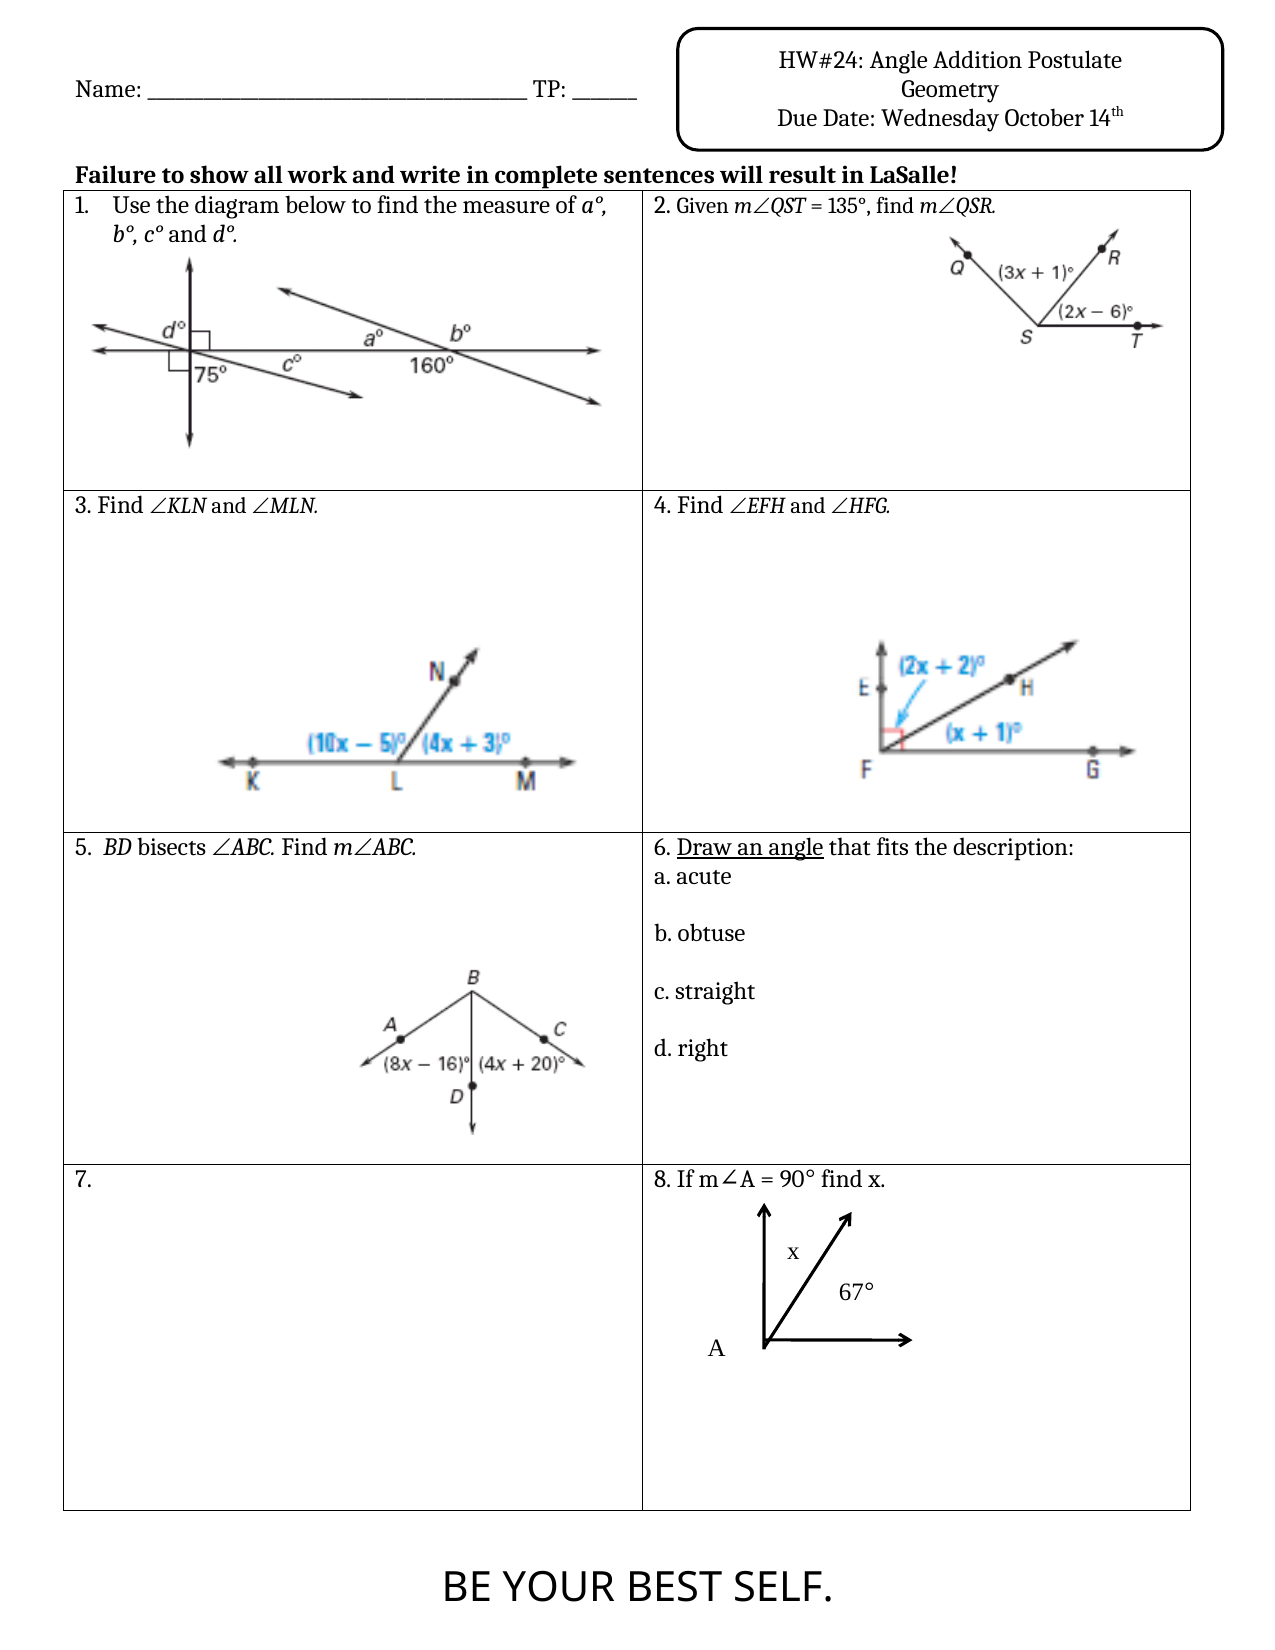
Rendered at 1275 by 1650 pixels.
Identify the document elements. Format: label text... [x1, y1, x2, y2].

table_cell 7. [64, 1165, 642, 1509]
table_cell 4. Find EFH and HFG. [643, 491, 1190, 832]
table_header 2. Given mQST = 135°, find mQSR. [643, 191, 1190, 490]
table_cell 6. Draw an angle that fits the description: a. acute b. obtuse c. straight d. right [643, 833, 1190, 1163]
picture [947, 227, 1165, 348]
picture [358, 961, 587, 1135]
table_header Use the diagram below to find the measure of a°, b°, c° and d°. [64, 191, 642, 490]
text Name: _________________________________________ TP: _______ [75, 75, 676, 104]
picture [84, 252, 605, 449]
text Failure to show all work and write in complete sentences will result in LaSalle! [75, 161, 1200, 190]
